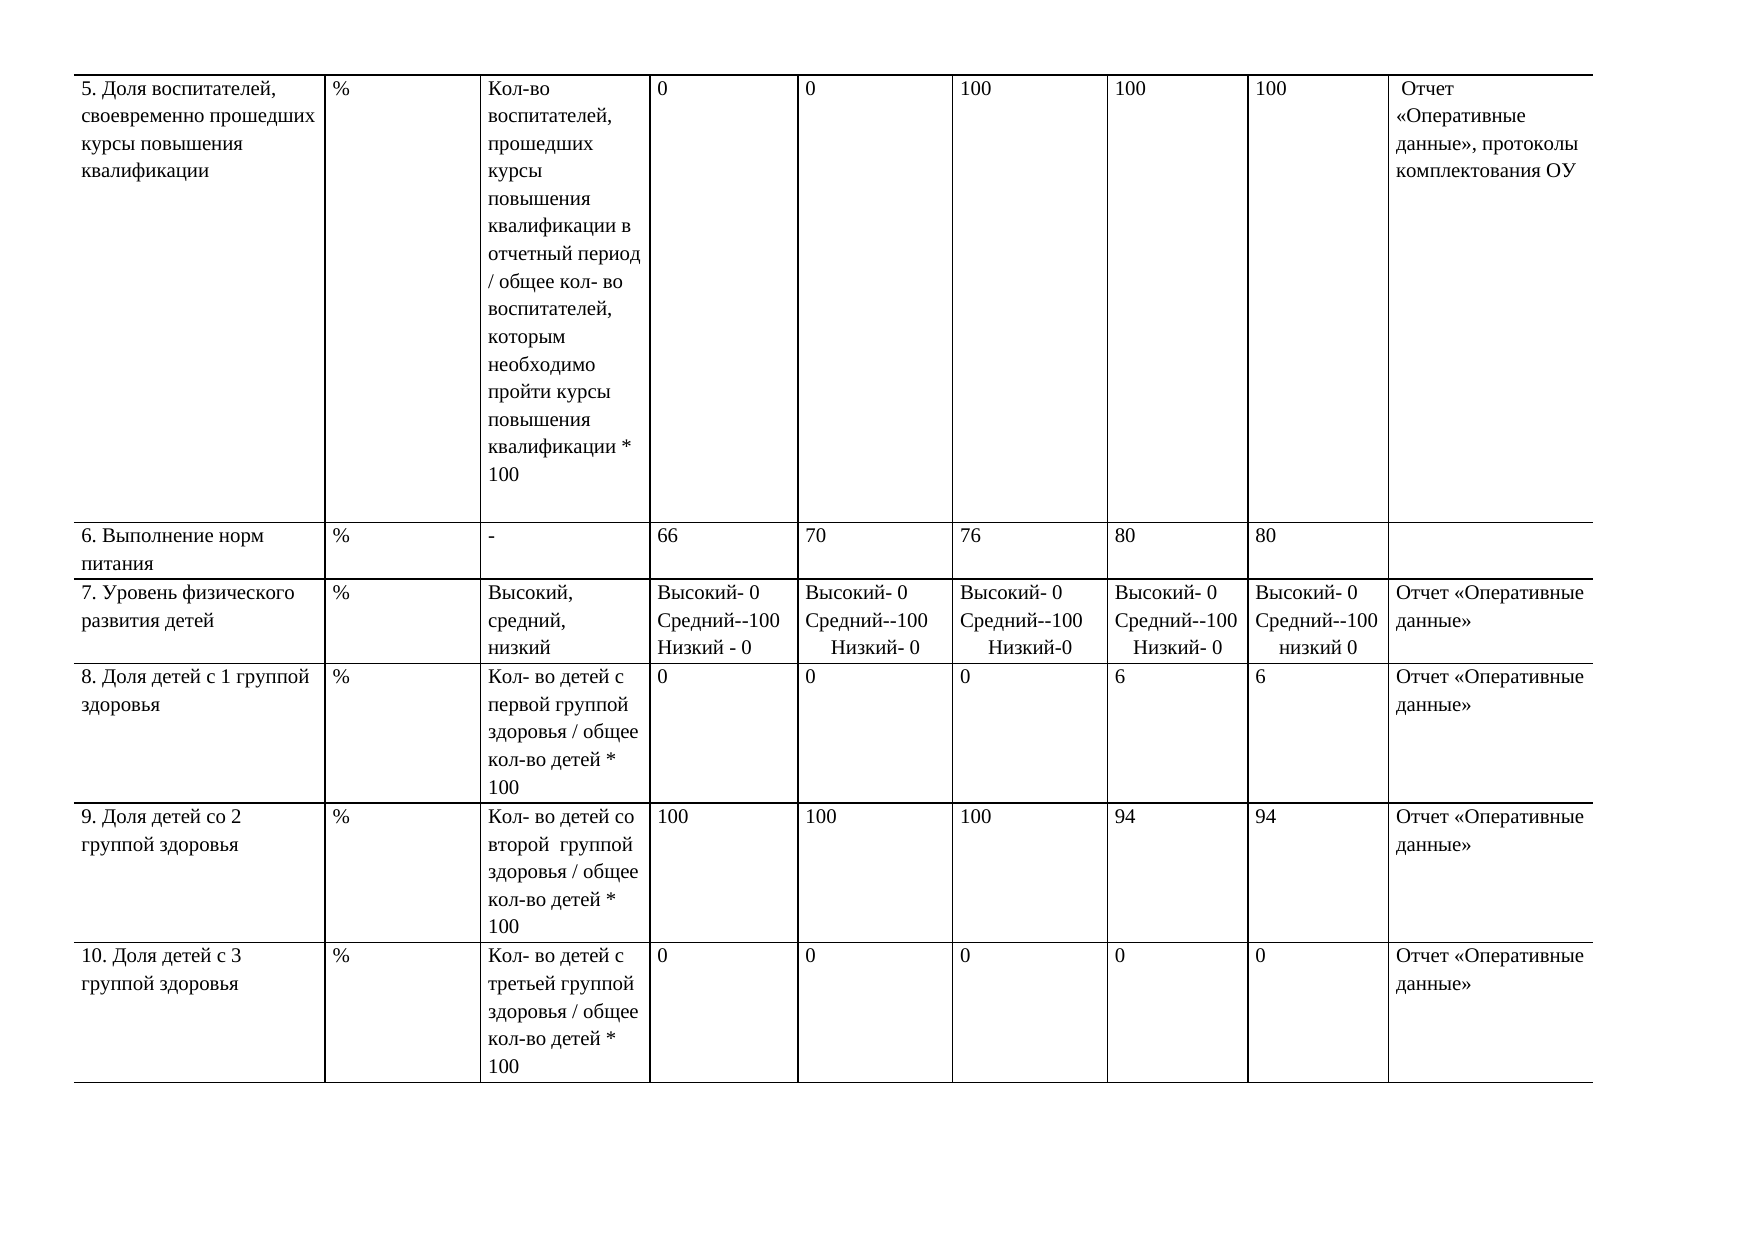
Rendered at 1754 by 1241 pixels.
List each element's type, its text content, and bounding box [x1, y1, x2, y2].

table_cell Кол- во детей с первой группой здоровья / общее кол-во детей * 100 [481, 664, 649, 802]
table_cell 5. Доля воспитателей, своевременно прошедших курсы повышения квалификации [74, 76, 324, 522]
table_cell Отчет «Оперативные данные» [1389, 804, 1593, 942]
table_cell Высокий, средний, низкий [481, 580, 649, 663]
table_cell 76 [953, 523, 1107, 578]
table_cell Высокий- 0 Средний--100 низкий 0 [1249, 580, 1388, 663]
table_cell 10. Доля детей с 3 группой здоровья [74, 943, 324, 1081]
table_cell 0 [651, 943, 797, 1081]
table_cell 0 [953, 943, 1107, 1081]
table_cell 80 [1249, 523, 1388, 578]
table_cell 9. Доля детей со 2 группой здоровья [74, 804, 324, 942]
table_cell 100 [651, 804, 797, 942]
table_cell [1389, 943, 1593, 1081]
table_cell Кол-во воспитателей, прошедших курсы повышения квалификации в отчетный период / общее кол- во воспитателей, которым необходимо пройти курсы повышения квалификации * 100 [481, 76, 649, 522]
table_cell % [326, 943, 480, 1081]
table_cell 0 [799, 943, 952, 1081]
table_cell Отчет «Оперативные данные» [1389, 580, 1593, 663]
table_cell 0 [799, 664, 952, 802]
table_cell Высокий- 0 Средний--100 Низкий-0 [953, 580, 1107, 663]
table_cell 7. Уровень физического развития детей [74, 580, 324, 663]
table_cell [1389, 76, 1593, 522]
table_cell Высокий- 0 Средний--100 Низкий- 0 [1108, 580, 1247, 663]
table_cell 0 [651, 76, 797, 522]
table_cell 70 [799, 523, 952, 578]
table_cell 66 [651, 523, 797, 578]
table_cell 80 [1108, 523, 1247, 578]
table_cell 100 [1108, 76, 1247, 522]
table_cell % [326, 664, 480, 802]
table_cell 6. Выполнение норм питания [74, 523, 324, 578]
table_cell Кол- во детей с третьей группой здоровья / общее кол-во детей * 100 [481, 943, 649, 1081]
table_cell 100 [1249, 76, 1388, 522]
table_cell 94 [1249, 804, 1388, 942]
table_cell [1389, 523, 1593, 578]
table_cell 0 [1249, 943, 1388, 1081]
table_cell 100 [953, 804, 1107, 942]
table_cell 6 [1108, 664, 1247, 802]
table_cell 0 [799, 76, 952, 522]
table_cell % [326, 580, 480, 663]
table_cell 100 [799, 804, 952, 942]
table_cell Высокий- 0 Средний--100 Низкий - 0 [651, 580, 797, 663]
table_cell 0 [1108, 943, 1247, 1081]
table_cell - [481, 523, 649, 578]
table_cell 6 [1249, 664, 1388, 802]
table_cell 100 [953, 76, 1107, 522]
table_cell % [326, 523, 480, 578]
table_cell 8. Доля детей с 1 группой здоровья [74, 664, 324, 802]
table_cell Кол- во детей со второй группой здоровья / общее кол-во детей * 100 [481, 804, 649, 942]
table_cell Отчет «Оперативные данные» [1389, 664, 1593, 802]
table_cell Высокий- 0 Средний--100 Низкий- 0 [799, 580, 952, 663]
table_cell 94 [1108, 804, 1247, 942]
table_cell 0 [651, 664, 797, 802]
table_cell % [326, 804, 480, 942]
table_cell 0 [953, 664, 1107, 802]
table_cell % [326, 76, 480, 522]
